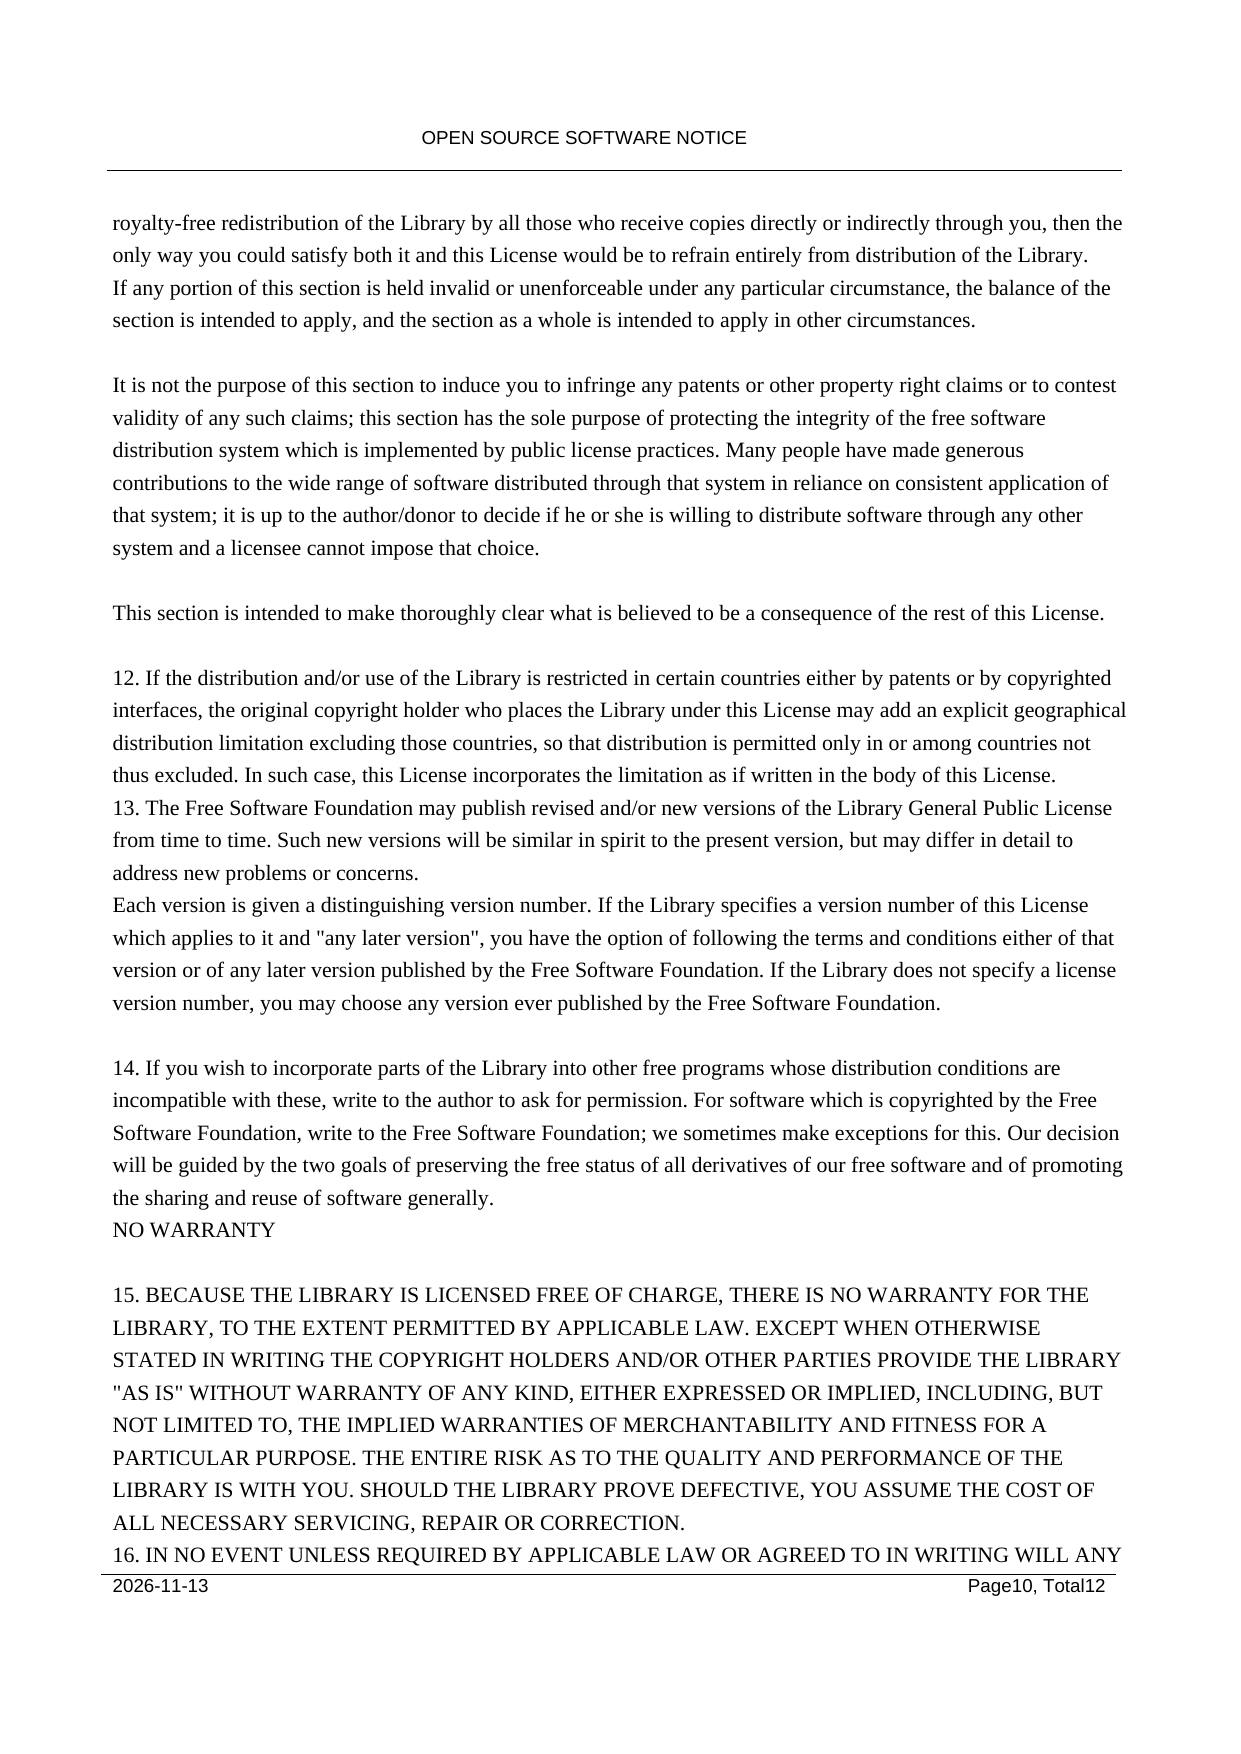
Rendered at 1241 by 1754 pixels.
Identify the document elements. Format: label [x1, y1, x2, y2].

text [112, 206, 1128, 1571]
